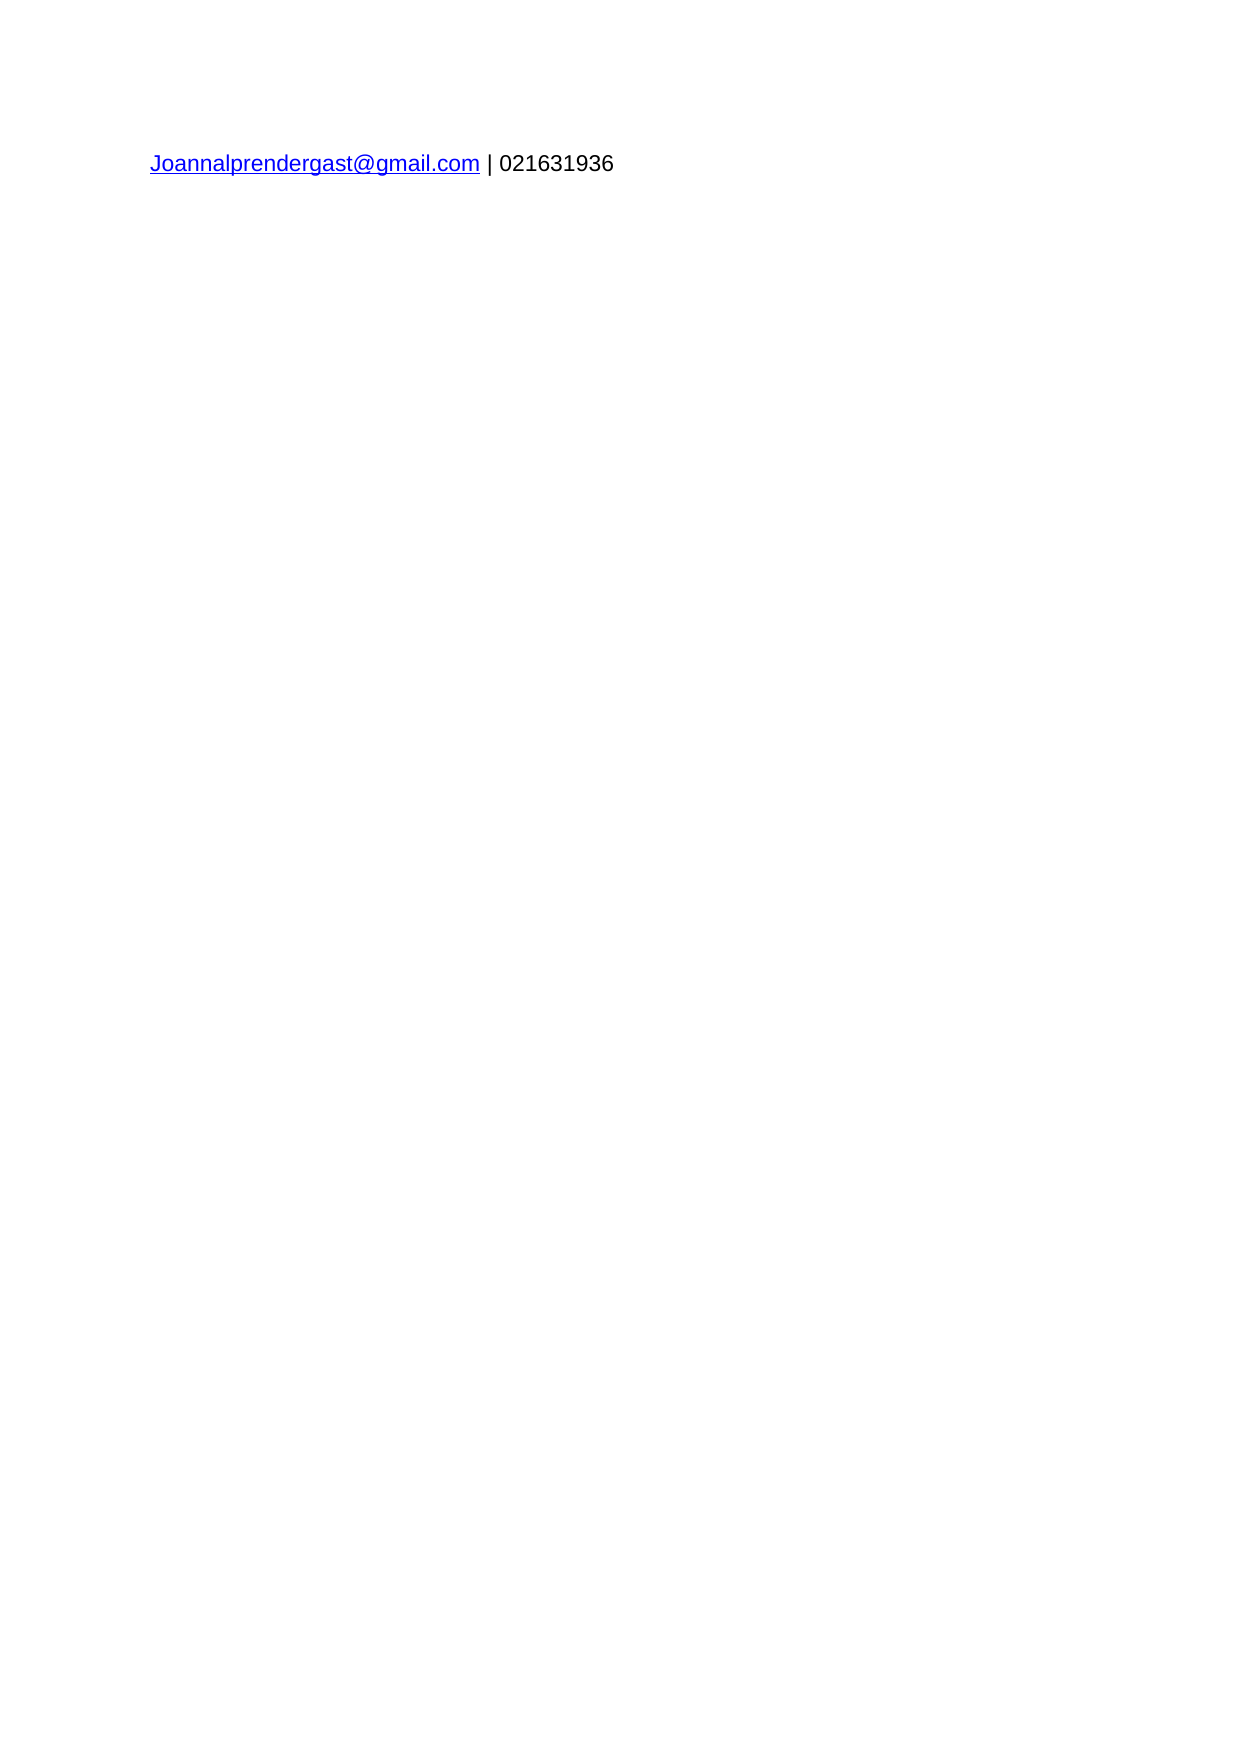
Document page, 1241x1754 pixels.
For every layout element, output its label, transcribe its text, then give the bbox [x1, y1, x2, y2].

text Joannalprendergast@gmail.com | 021631936 [150, 150, 1090, 176]
